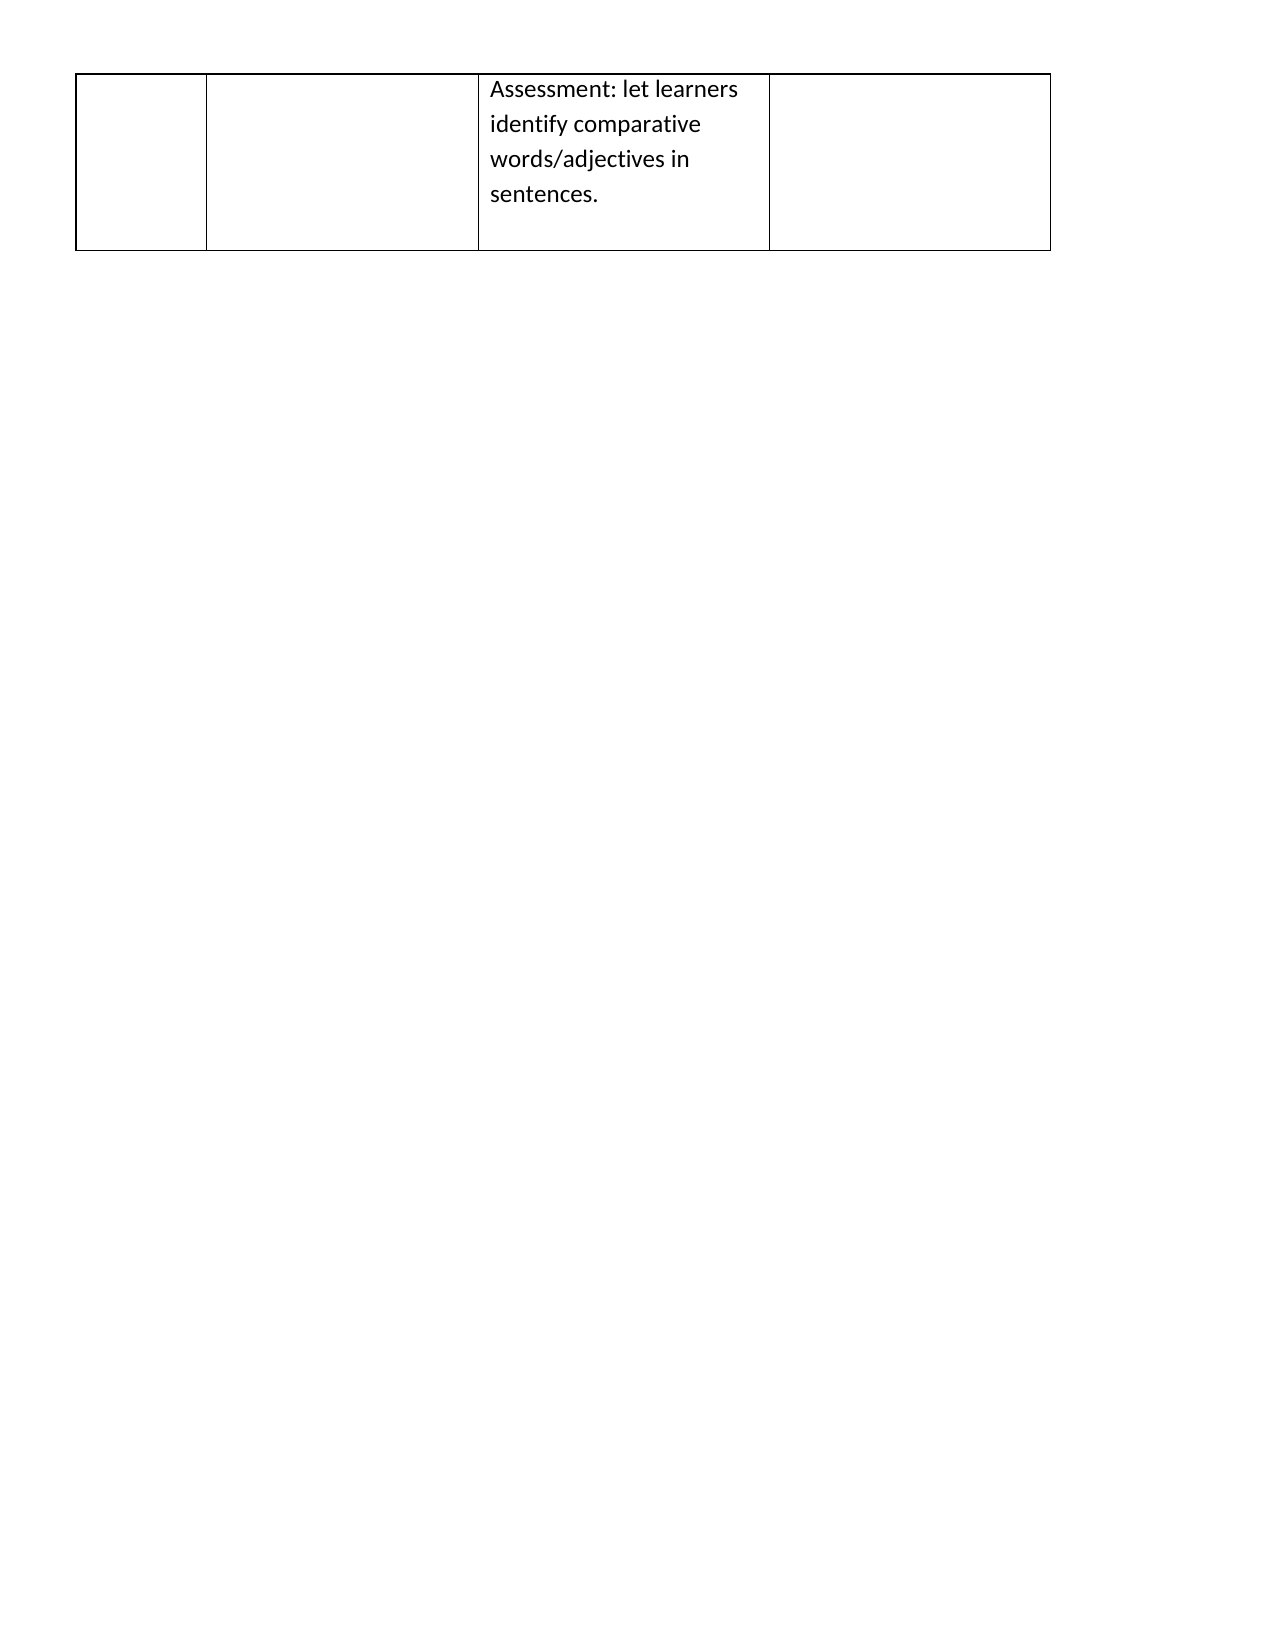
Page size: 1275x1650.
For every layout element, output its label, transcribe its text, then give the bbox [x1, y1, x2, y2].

table_header [77, 75, 206, 250]
table_header [770, 75, 1050, 250]
table_header [207, 75, 478, 250]
table_header Assessment: let learners identify comparative words/adjectives in sentences. [479, 75, 769, 250]
